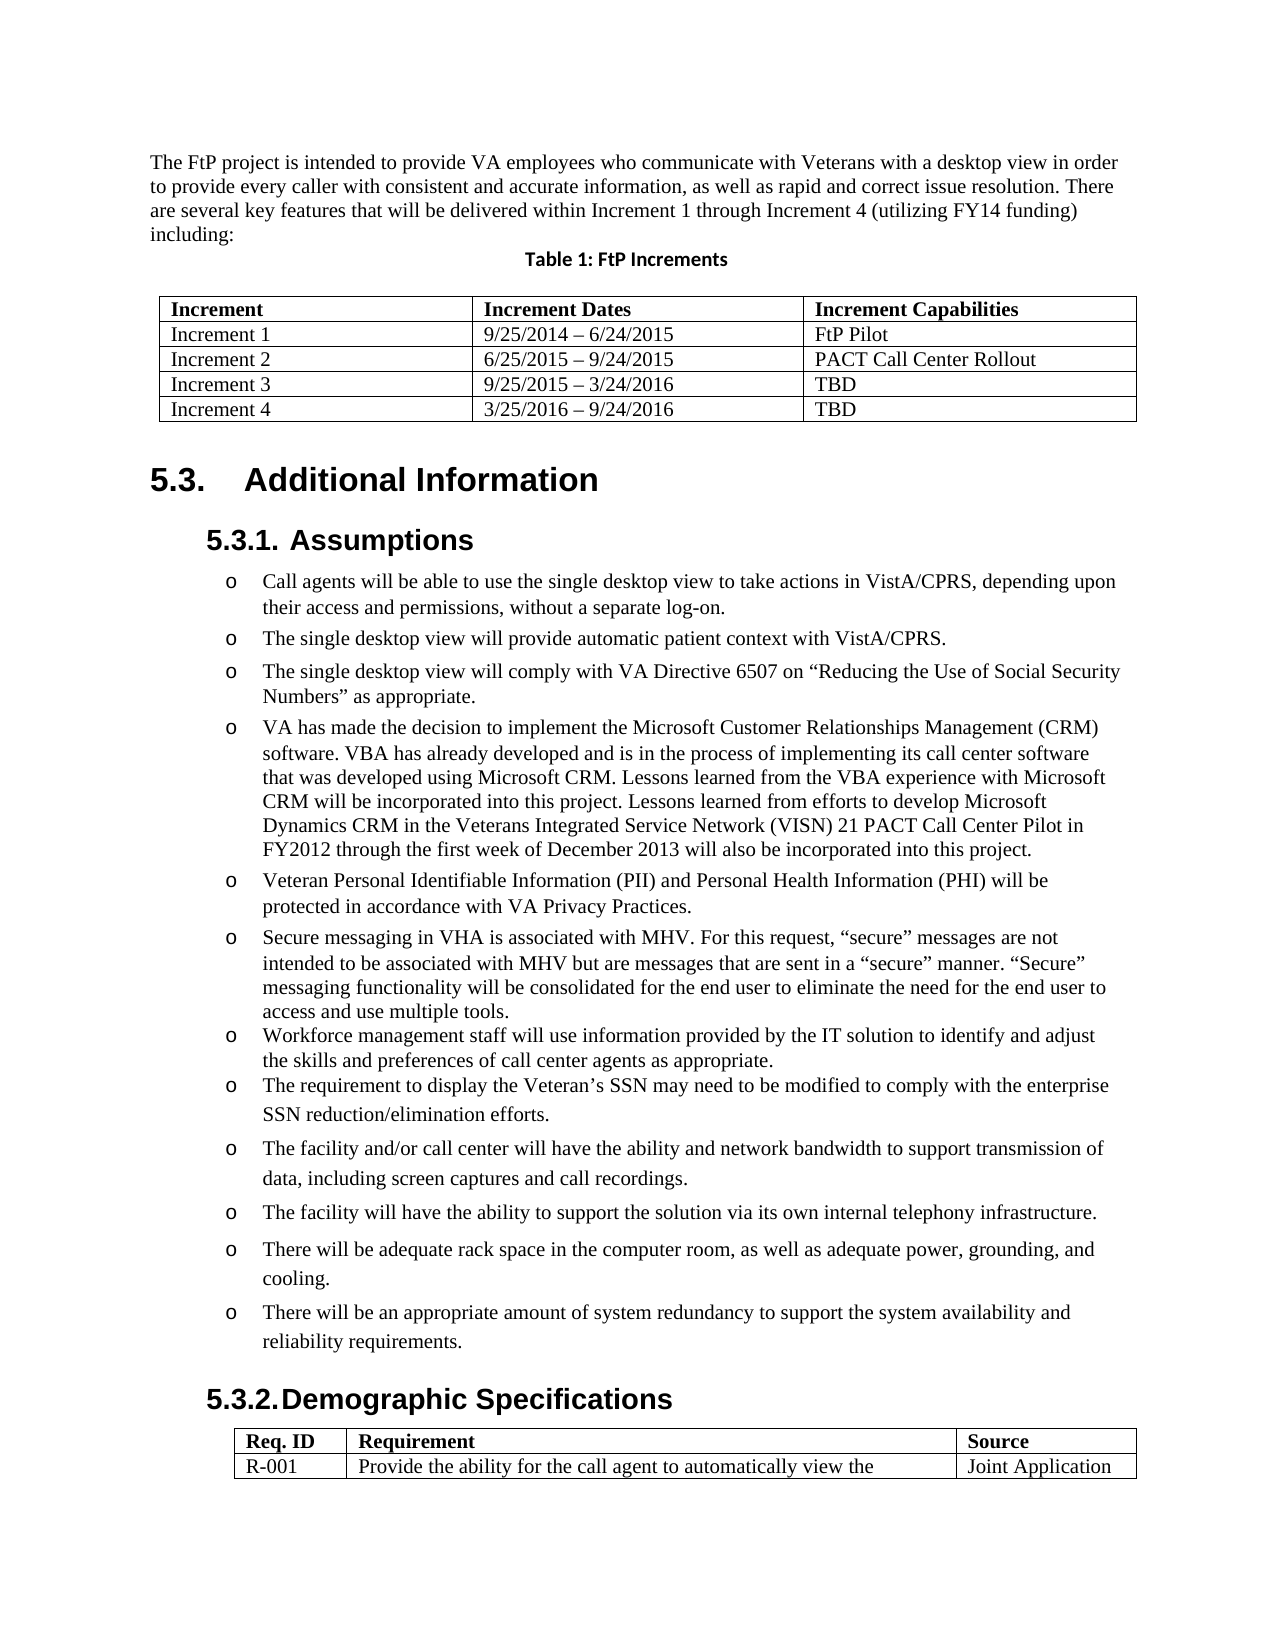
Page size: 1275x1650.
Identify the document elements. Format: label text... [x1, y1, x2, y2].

list The facility will have the ability to support the solution via its own internal telephony infrastructure. [225, 1200, 1125, 1226]
table_header Requirement [347, 1429, 956, 1453]
table_cell 9/25/2015 – 3/24/2016 [473, 372, 803, 396]
list There will be an appropriate amount of system redundancy to support the system availability and reliability requirements. [225, 1300, 1125, 1353]
table_cell TBD [804, 397, 1136, 421]
table_header Req. ID [235, 1429, 346, 1453]
table_cell Increment 1 [160, 322, 472, 346]
list The facility and/or call center will have the ability and network bandwidth to support transmission of data, including screen captures and call recordings. [225, 1136, 1125, 1189]
table_cell Increment 2 [160, 347, 472, 371]
table_header Increment Capabilities [804, 297, 1136, 321]
table_header Source [957, 1429, 1136, 1453]
list There will be adequate rack space in the computer room, as well as adequate power, grounding, and cooling. [225, 1236, 1125, 1290]
table_cell 6/25/2015 – 9/24/2015 [473, 347, 803, 371]
text The FtP project is intended to provide VA employees who communicate with Veterans with a desktop view in order to provide every caller with consistent and accurate information, as well as rapid and correct issue resolution. There are several key features that will be delivered within Increment 1 through Increment 4 (utilizing FY14 funding) including: [150, 150, 1125, 246]
list Workforce management staff will use information provided by the IT solution to identify and adjust the skills and preferences of call center agents as appropriate. [225, 1023, 1125, 1072]
text Table 1: FtP Increments [450, 246, 1125, 272]
table_cell 9/25/2014 – 6/24/2015 [473, 322, 803, 346]
list Secure messaging in VHA is associated with MHV. For this request, “secure” messages are not intended to be associated with MHV but are messages that are sent in a “secure” manner. “Secure” messaging functionality will be consolidated for the end user to eliminate the need for the end user to access and use multiple tools. [225, 925, 1125, 1023]
table_cell FtP Pilot [804, 322, 1136, 346]
subtitle Additional Information [150, 460, 1125, 498]
table_header Increment [160, 297, 472, 321]
list VA has made the decision to implement the Microsoft Customer Relationships Management (CRM) software. VBA has already developed and is in the process of implementing its call center software that was developed using Microsoft CRM. Lessons learned from the VBA experience with Microsoft CRM will be incorporated into this project. Lessons learned from efforts to develop Microsoft Dynamics CRM in the Veterans Integrated Service Network (VISN) 21 PACT Call Center Pilot in FY2012 through the first week of December 2013 will also be incorporated into this project. [225, 715, 1125, 861]
list Call agents will be able to use the single desktop view to take actions in VistA/CPRS, depending upon their access and permissions, without a separate log-on. [225, 569, 1125, 619]
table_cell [957, 1454, 1136, 1478]
table_cell 3/25/2016 – 9/24/2016 [473, 397, 803, 421]
list The single desktop view will provide automatic patient context with VistA/CPRS. [225, 626, 1125, 652]
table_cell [347, 1454, 956, 1478]
subtitle Assumptions [206, 523, 1125, 557]
table_cell Increment 4 [160, 397, 472, 421]
table_cell Increment 3 [160, 372, 472, 396]
list The single desktop view will comply with VA Directive 6507 on “Reducing the Use of Social Security Numbers” as appropriate. [225, 658, 1125, 708]
table_cell TBD [804, 372, 1136, 396]
subtitle Demographic Specifications [206, 1382, 1125, 1416]
list The requirement to display the Veteran’s SSN may need to be modified to comply with the enterprise SSN reduction/elimination efforts. [225, 1072, 1125, 1126]
list Veteran Personal Identifiable Information (PII) and Personal Health Information (PHI) will be protected in accordance with VA Privacy Practices. [225, 868, 1125, 918]
table_cell PACT Call Center Rollout [804, 347, 1136, 371]
table_cell R-001 [235, 1454, 346, 1478]
table_header Increment Dates [473, 297, 803, 321]
